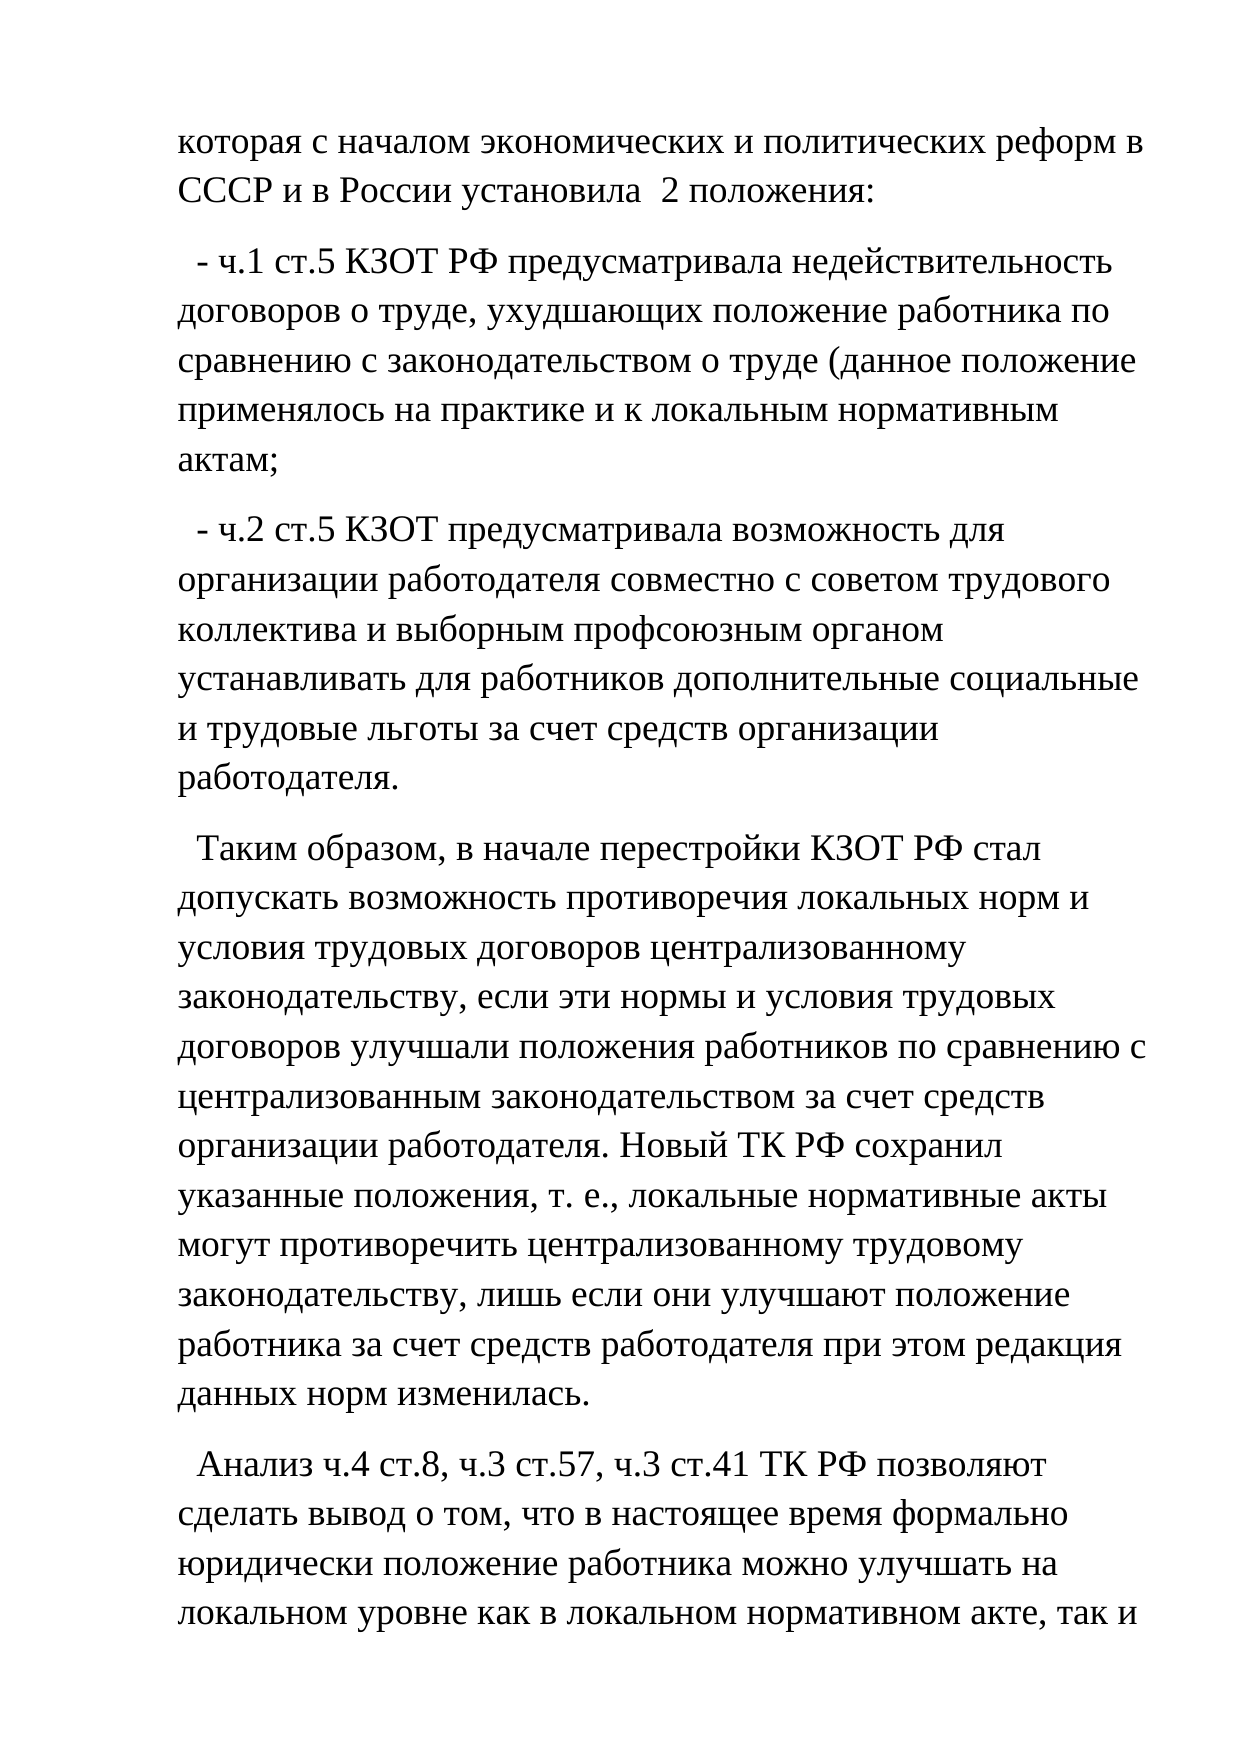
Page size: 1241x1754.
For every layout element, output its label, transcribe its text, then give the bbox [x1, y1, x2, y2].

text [177, 1441, 1152, 1633]
text - ч.1 ст.5 КЗОТ РФ предусматривала недействительность договоров о труде, ухудшающих положение работника по сравнению с законодательством о труде (данное положение применялось на практике и к локальным нормативным актам; [177, 238, 1152, 479]
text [177, 118, 1152, 211]
text - ч.2 ст.5 КЗОТ предусматривала возможность для организации работодателя совместно с советом трудового коллектива и выборным профсоюзным органом устанавливать для работников дополнительные социальные и трудовые льготы за счет средств организации работодателя. [177, 507, 1152, 798]
text Таким образом, в начале перестройки КЗОТ РФ стал допускать возможность противоречия локальных норм и условия трудовых договоров централизованному законодательству, если эти нормы и условия трудовых договоров улучшали положения работников по сравнению с централизованным законодательством за счет средств организации работодателя. Новый ТК РФ сохранил указанные положения, т. е., локальные нормативные акты могут противоречить централизованному трудовому законодательству, лишь если они улучшают положение работника за счет средств работодателя при этом редакция данных норм изменилась. [177, 825, 1152, 1414]
